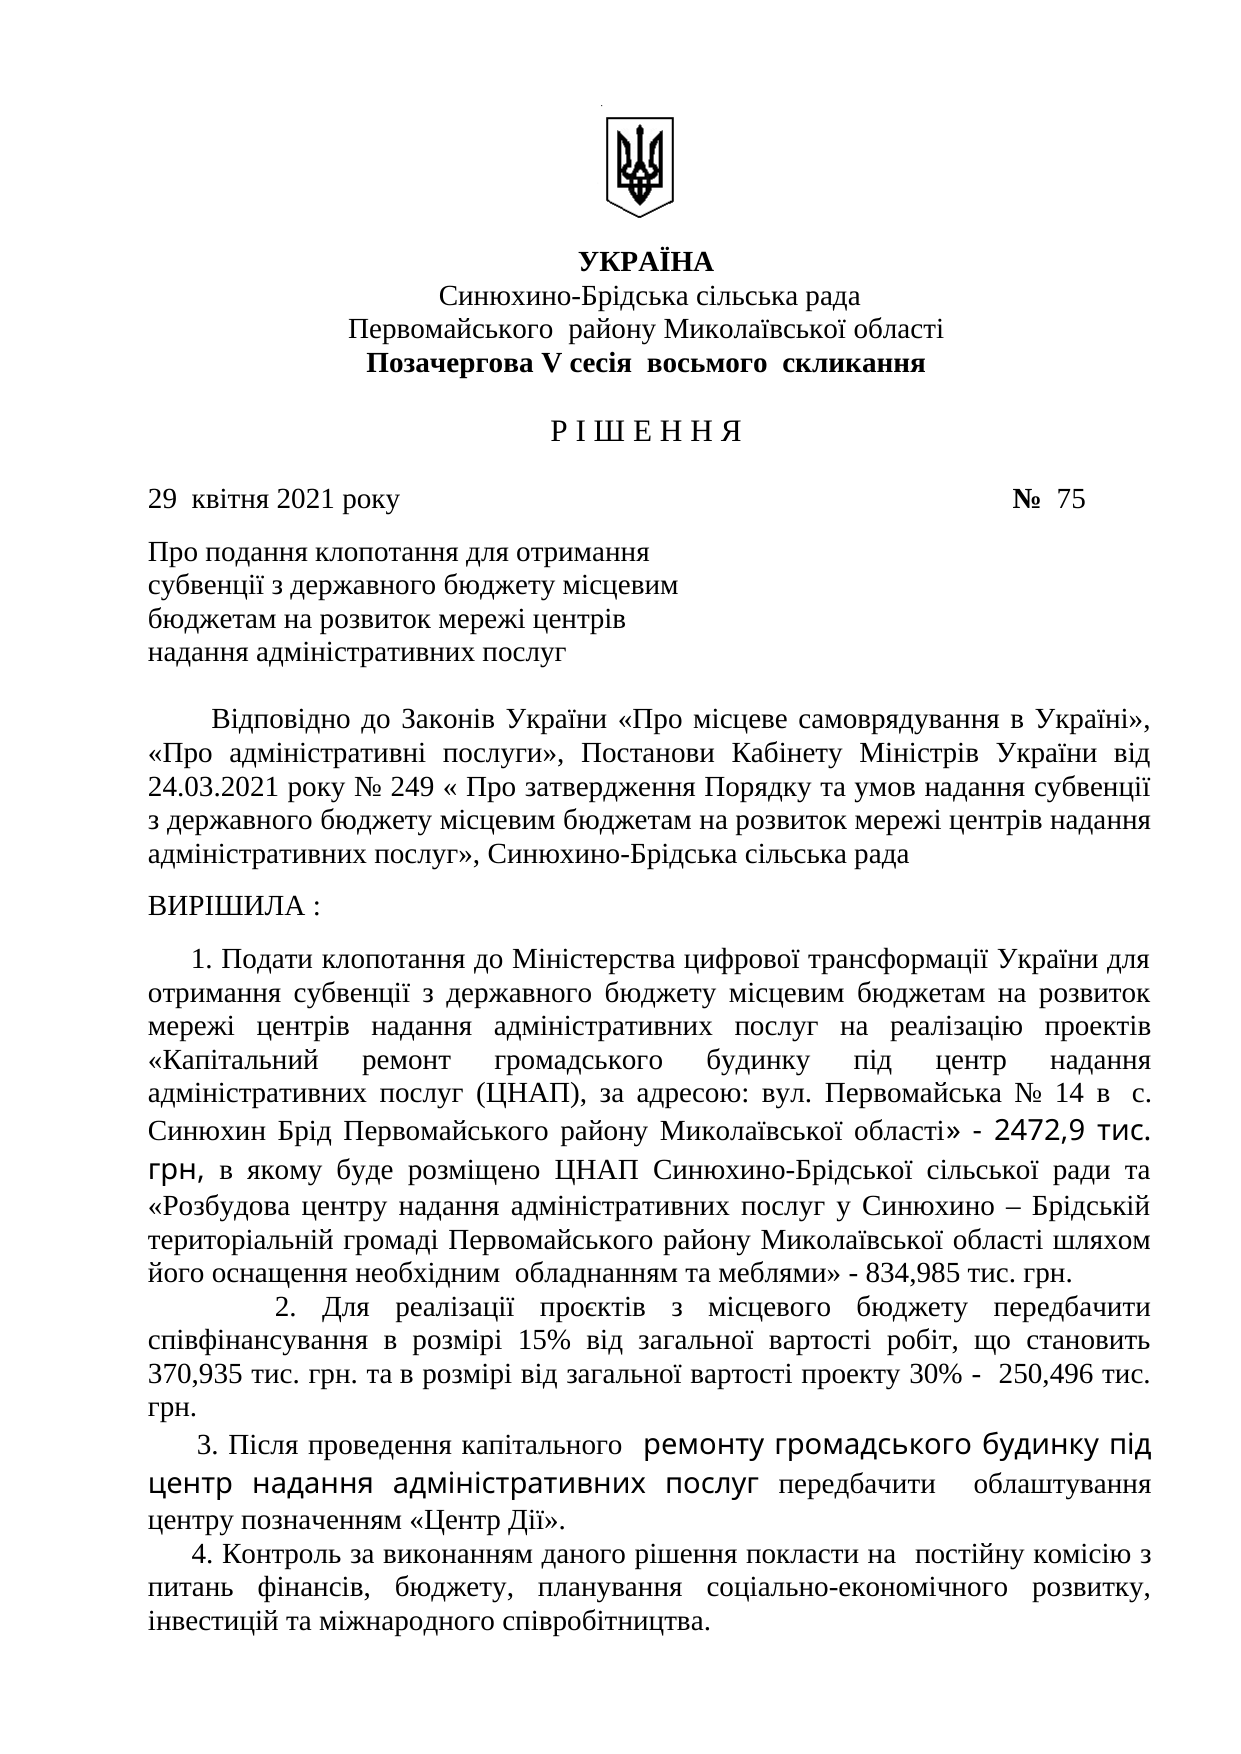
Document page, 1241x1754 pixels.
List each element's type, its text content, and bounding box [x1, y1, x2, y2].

text Первомайського району Миколаївської області [148, 311, 1152, 345]
text бюджетам на розвиток мережі центрів [148, 601, 1152, 634]
text Р І Ш Е Н Н Я [148, 412, 1152, 448]
text Синюхино-Брідська сільська рада [148, 278, 1152, 311]
text 1. Подати клопотання до Міністерства цифрової трансформації України для отримання субвенції з державного бюджету місцевим бюджетам на розвиток мережі центрів надання адміністративних послуг на реалізацію проектів «Капітальний ремонт громадського будинку під центр надання адміністративних послуг (ЦНАП), за адресою: вул. Первомайська № 14 в с. Синюхин Брід Первомайського району Миколаївської області» - 2472,9 тис. грн, в якому буде розміщено ЦНАП Синюхино-Брідської сільської ради та «Розбудова центру надання адміністративних послуг у Синюхино – Брідській територіальній громаді Первомайського району Миколаївської області шляхом його оснащення необхідним обладнанням та меблями» - 834,985 тис. грн. [148, 941, 1152, 1289]
text Позачергова V сесія восьмого скликання [148, 345, 1152, 378]
text Відповідно до Законів України «Про місцеве самоврядування в Україні», «Про адміністративні послуги», Постанови Кабінету Міністрів України від 24.03.2021 року № 249 « Про затвердження Порядку та умов надання субвенції з державного бюджету місцевим бюджетам на розвиток мережі центрів надання адміністративних послуг», Синюхино-Брідська сільська рада [148, 702, 1152, 869]
text УКРАЇНА [148, 244, 1152, 278]
text 29 квітня 2021 року № 75 [148, 481, 1152, 515]
text 3. Після проведення капітального ремонту громадського будинку під центр надання адміністративних послуг передбачити облаштування центру позначенням «Центр Дії». [148, 1423, 1152, 1536]
text 2. Для реалізації проєктів з місцевого бюджету передбачити співфінансування в розмірі 15% від загальної вартості робіт, що становить 370,935 тис. грн. та в розмірі від загальної вартості проекту 30% - 250,496 тис. грн. [148, 1289, 1152, 1423]
text 4. Контроль за виконанням даного рішення покласти на постійну комісію з питань фінансів, бюджету, планування соціально-економічного розвитку, інвестицій та міжнародного співробітництва. [148, 1536, 1152, 1637]
text ВИРІШИЛА : [148, 888, 1152, 922]
text Про подання клопотання для отримання [148, 534, 1152, 567]
text надання адміністративних послуг [148, 634, 1152, 668]
text субвенції з державного бюджету місцевим [148, 567, 1152, 601]
picture [582, 88, 697, 239]
